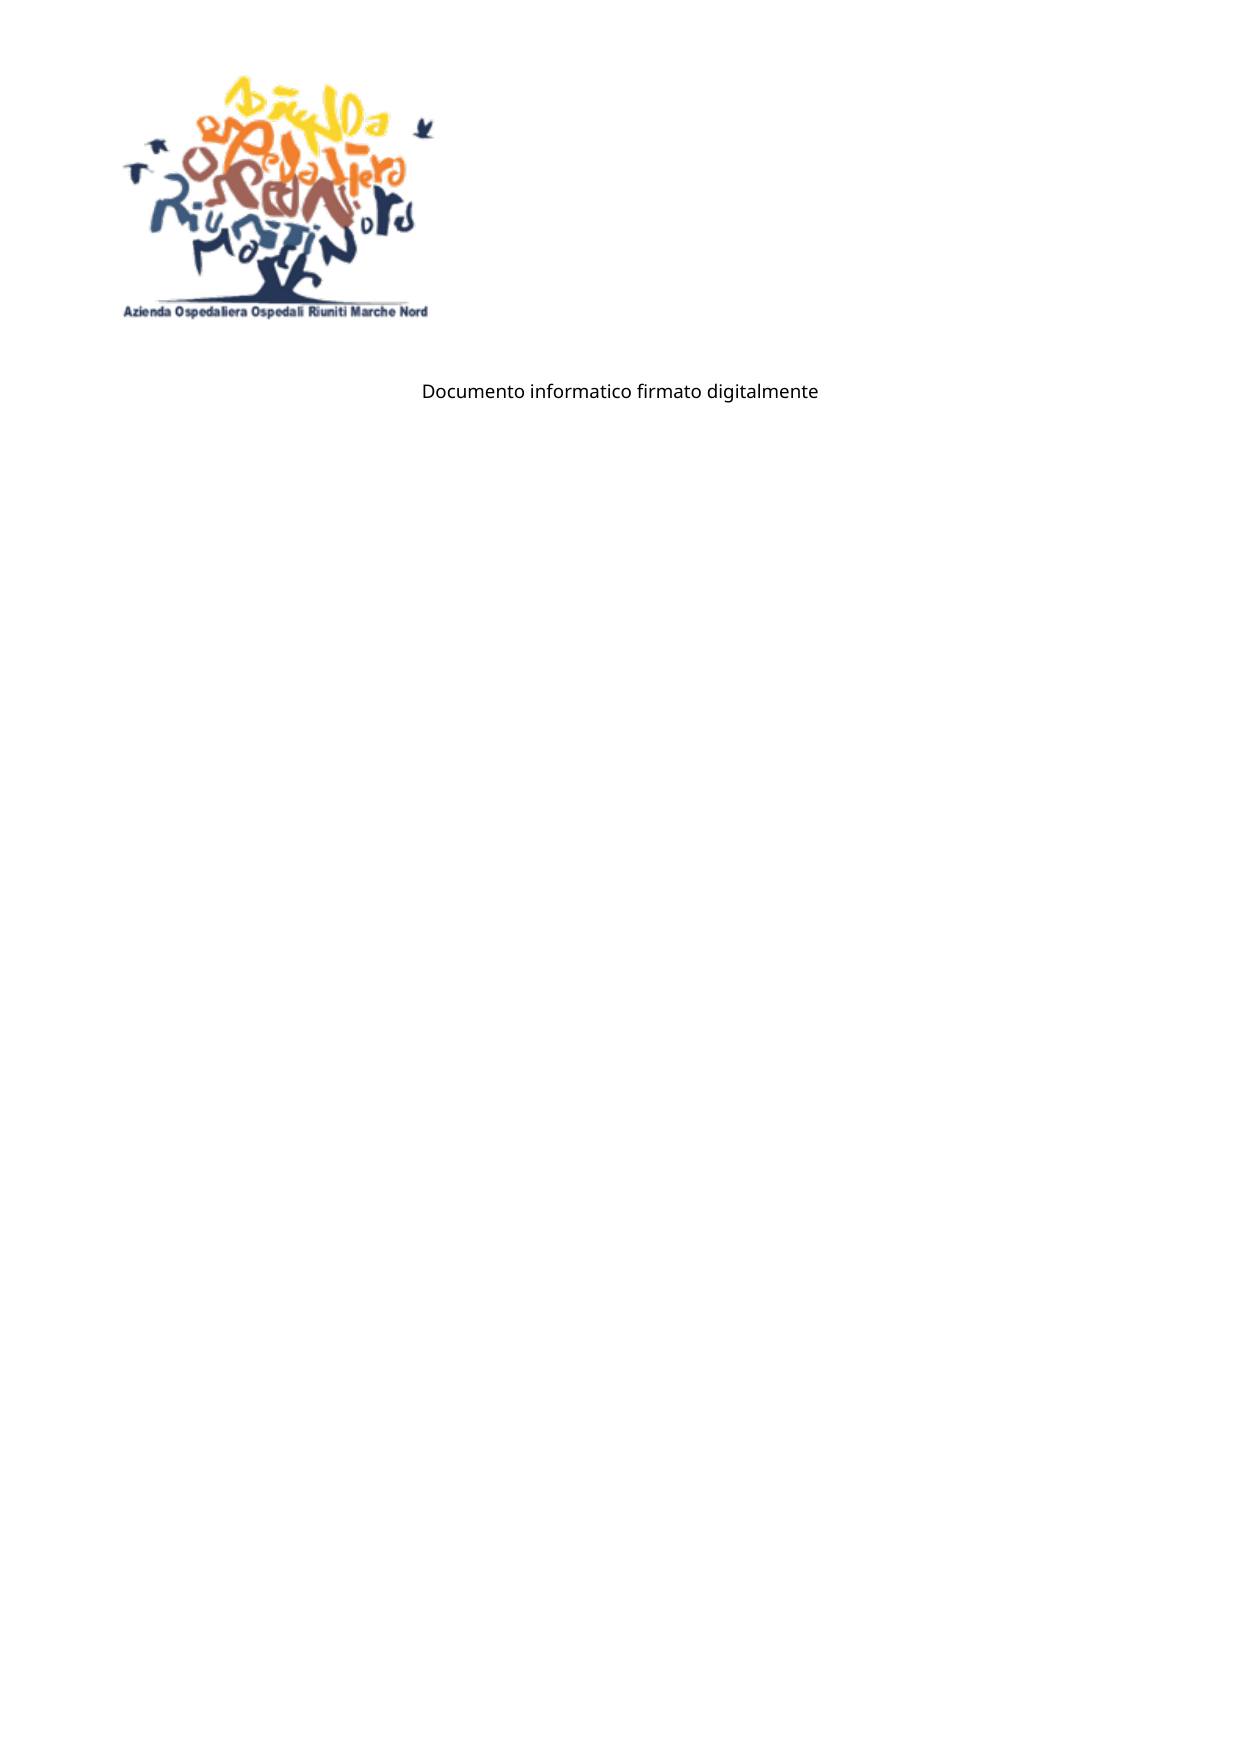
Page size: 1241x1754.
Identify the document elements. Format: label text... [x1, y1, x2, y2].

text Documento informatico firmato digitalmente [118, 378, 1122, 403]
picture [118, 73, 436, 321]
